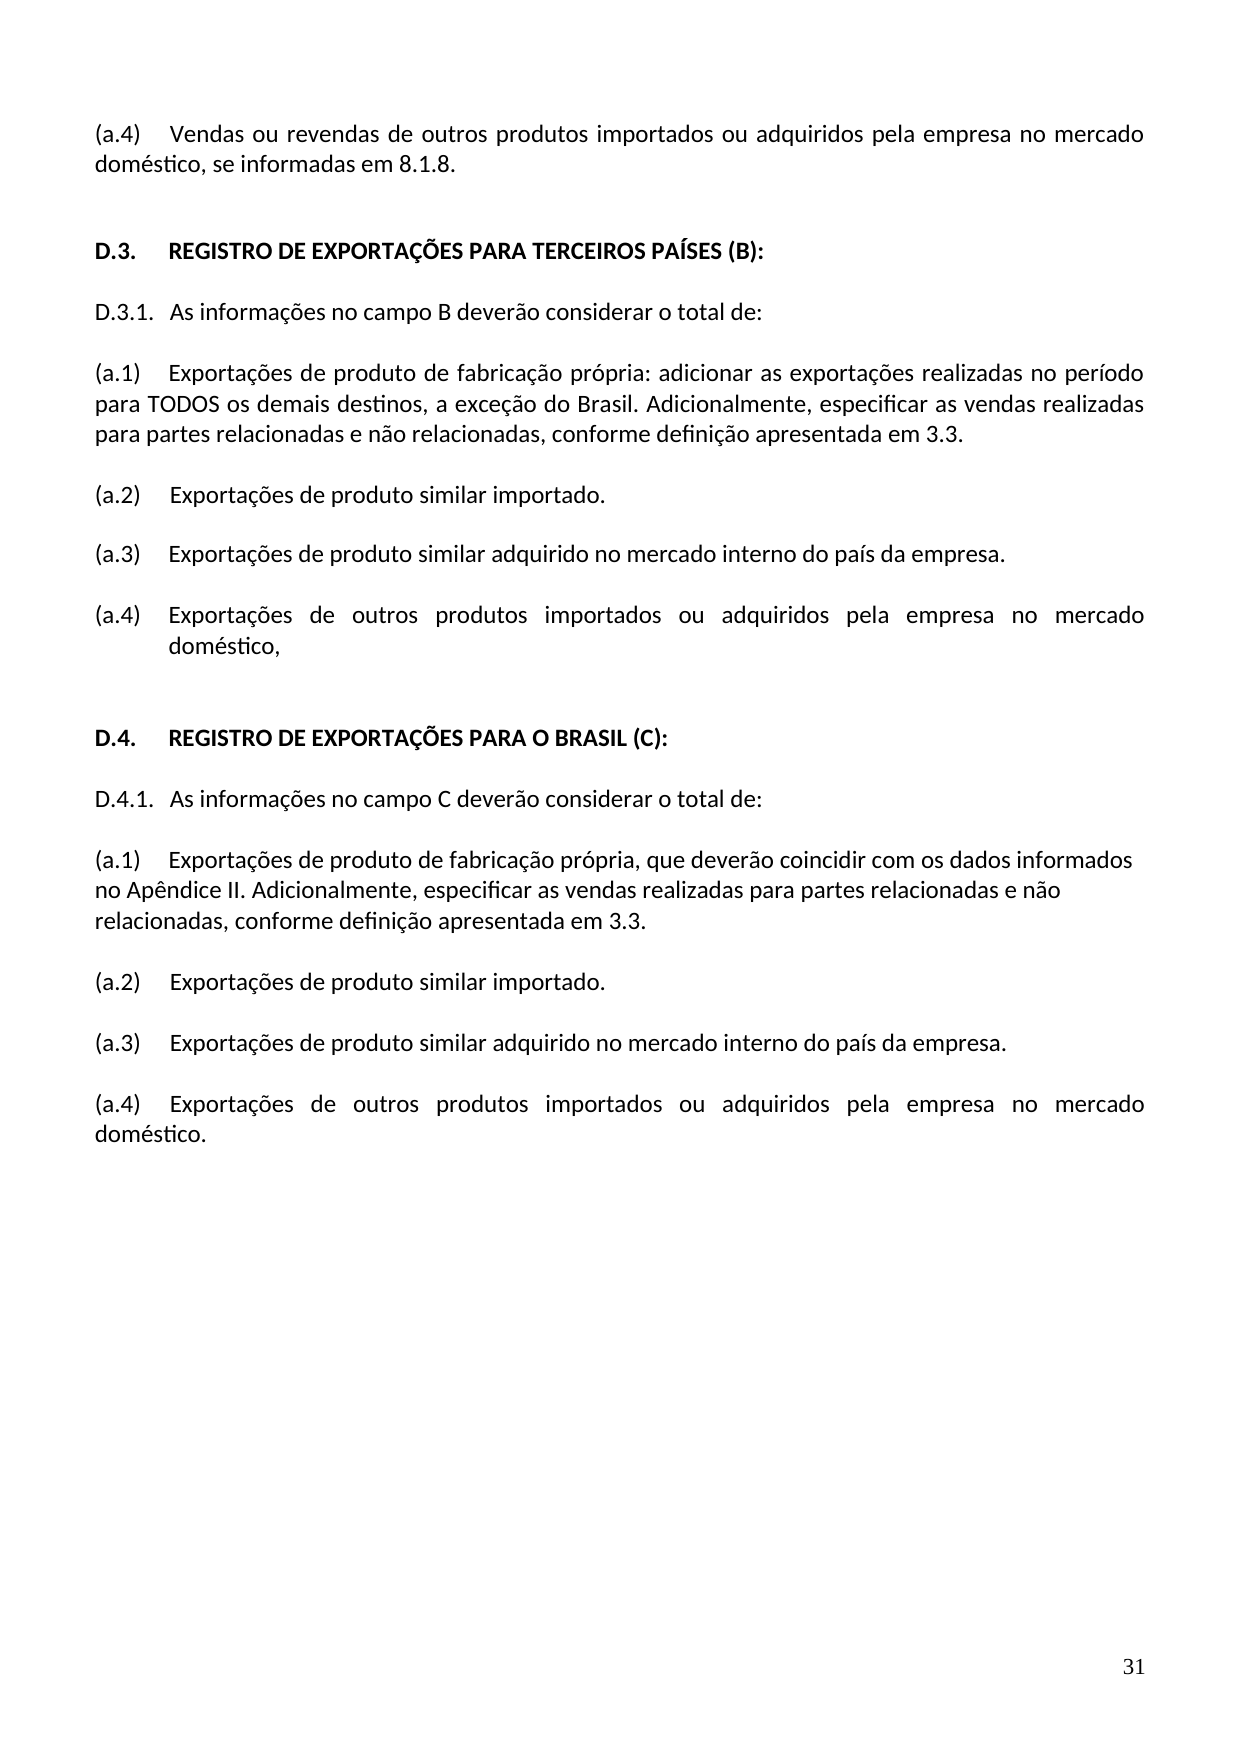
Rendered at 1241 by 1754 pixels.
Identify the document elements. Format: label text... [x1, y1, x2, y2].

subtitle D.3.1. As informações no campo B deverão considerar o total de: [94, 296, 1146, 327]
subtitle (a.4) Vendas ou revendas de outros produtos importados ou adquiridos pela empresa no mercado doméstico, se informadas em 8.1.8. [94, 118, 1146, 179]
text (a.1) Exportações de produto de fabricação própria: adicionar as exportações realizadas no período para TODOS os demais destinos, a exceção do Brasil. Adicionalmente, especificar as vendas realizadas para partes relacionadas e não relacionadas, conforme definição apresentada em 3.3. [94, 357, 1146, 449]
text D.3. REGISTRO DE EXPORTAÇÕES PARA TERCEIROS PAÍSES (B): [94, 235, 1146, 266]
subtitle (a.2) Exportações de produto similar importado. [94, 966, 1146, 996]
subtitle (a.2) Exportações de produto similar importado. [94, 479, 1146, 510]
subtitle (a.3) Exportações de produto similar adquirido no mercado interno do país da empresa. [94, 538, 1146, 569]
text D.4. REGISTRO DE EXPORTAÇÕES PARA O BRASIL (C): [94, 722, 1146, 752]
subtitle (a.3) Exportações de produto similar adquirido no mercado interno do país da empresa. [94, 1027, 1146, 1057]
subtitle (a.4) Exportações de outros produtos importados ou adquiridos pela empresa no mercado doméstico, [94, 599, 1146, 661]
subtitle (a.4) Exportações de outros produtos importados ou adquiridos pela empresa no mercado doméstico. [94, 1088, 1146, 1149]
subtitle D.4.1. As informações no campo C deverão considerar o total de: [94, 783, 1146, 813]
text (a.1) Exportações de produto de fabricação própria, que deverão coincidir com os dados informados no Apêndice II. Adicionalmente, especificar as vendas realizadas para partes relacionadas e não relacionadas, conforme definição apresentada em 3.3. [94, 844, 1146, 935]
